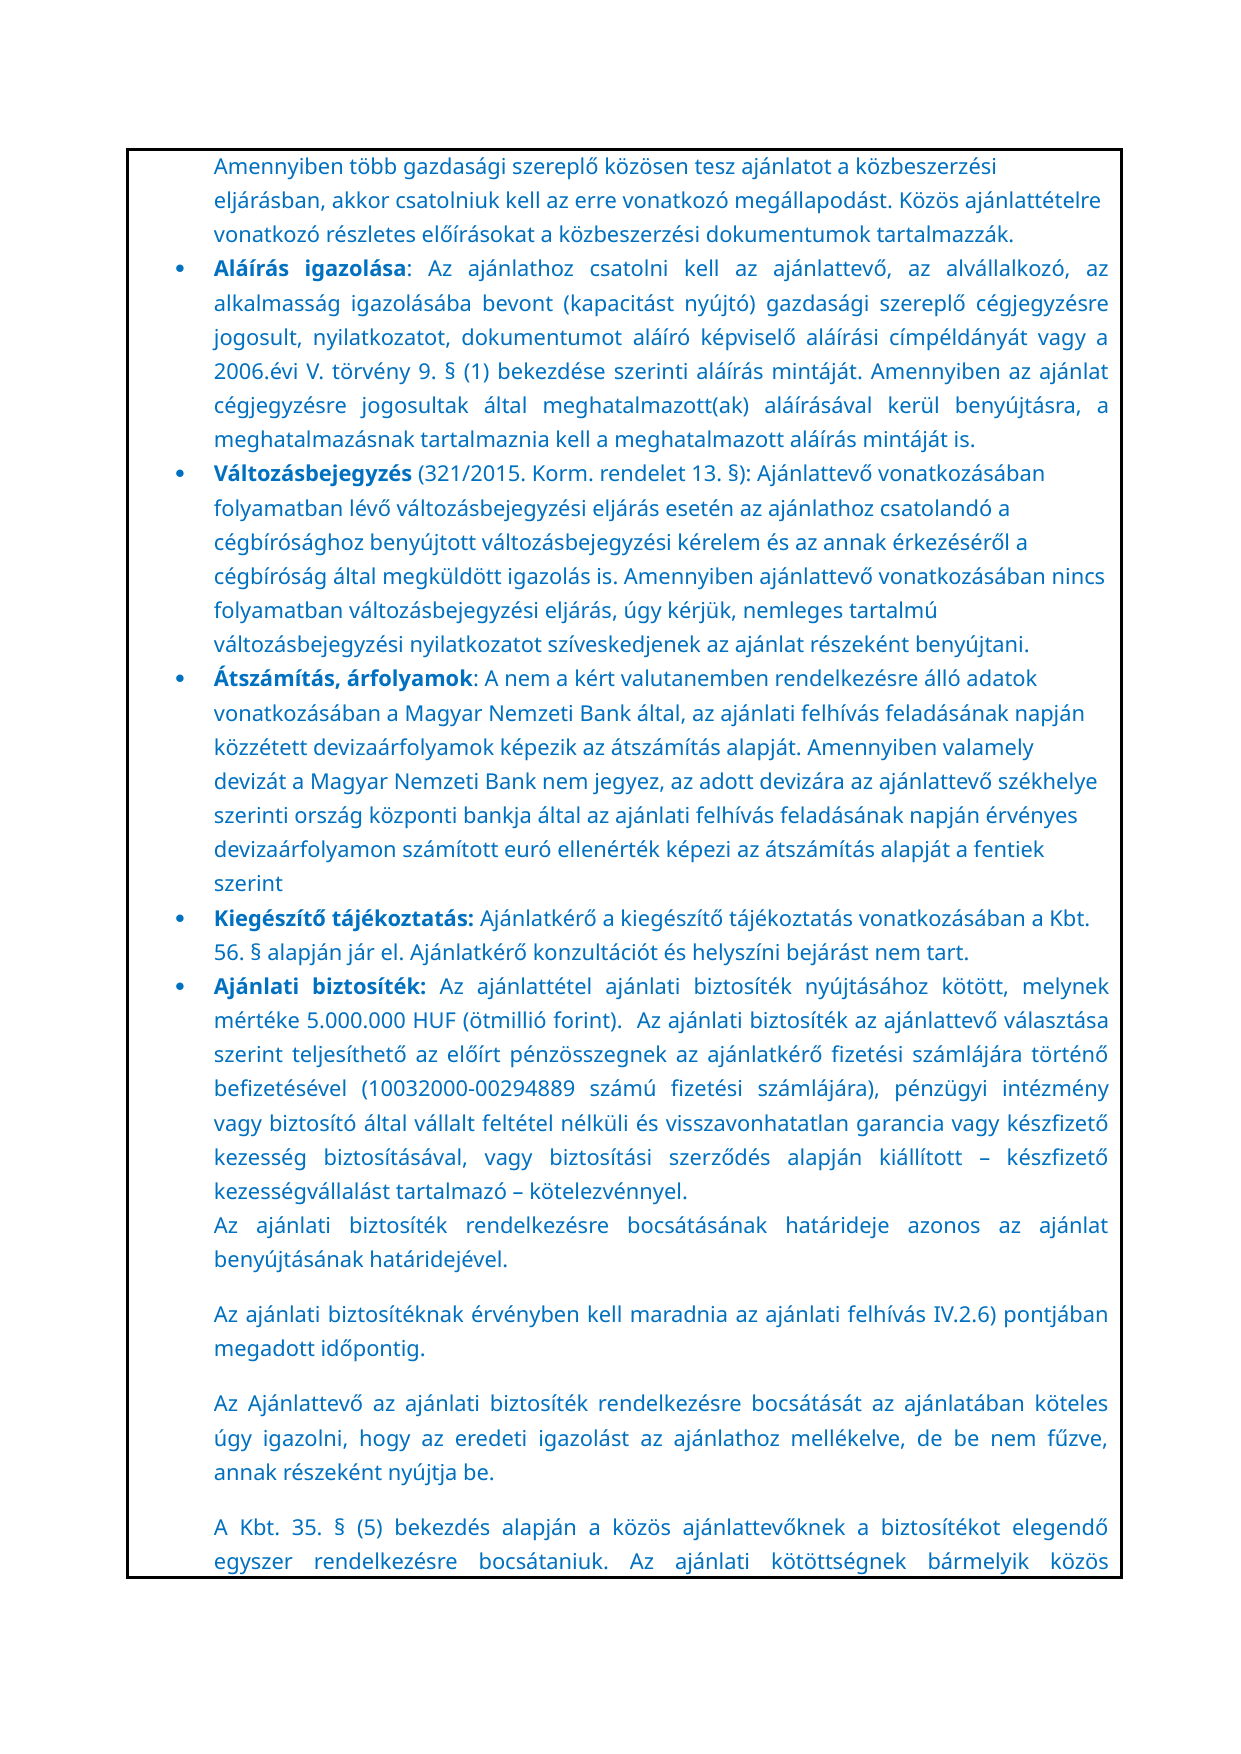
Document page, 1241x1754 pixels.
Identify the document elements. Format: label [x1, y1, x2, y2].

table_cell [129, 151, 1120, 1576]
